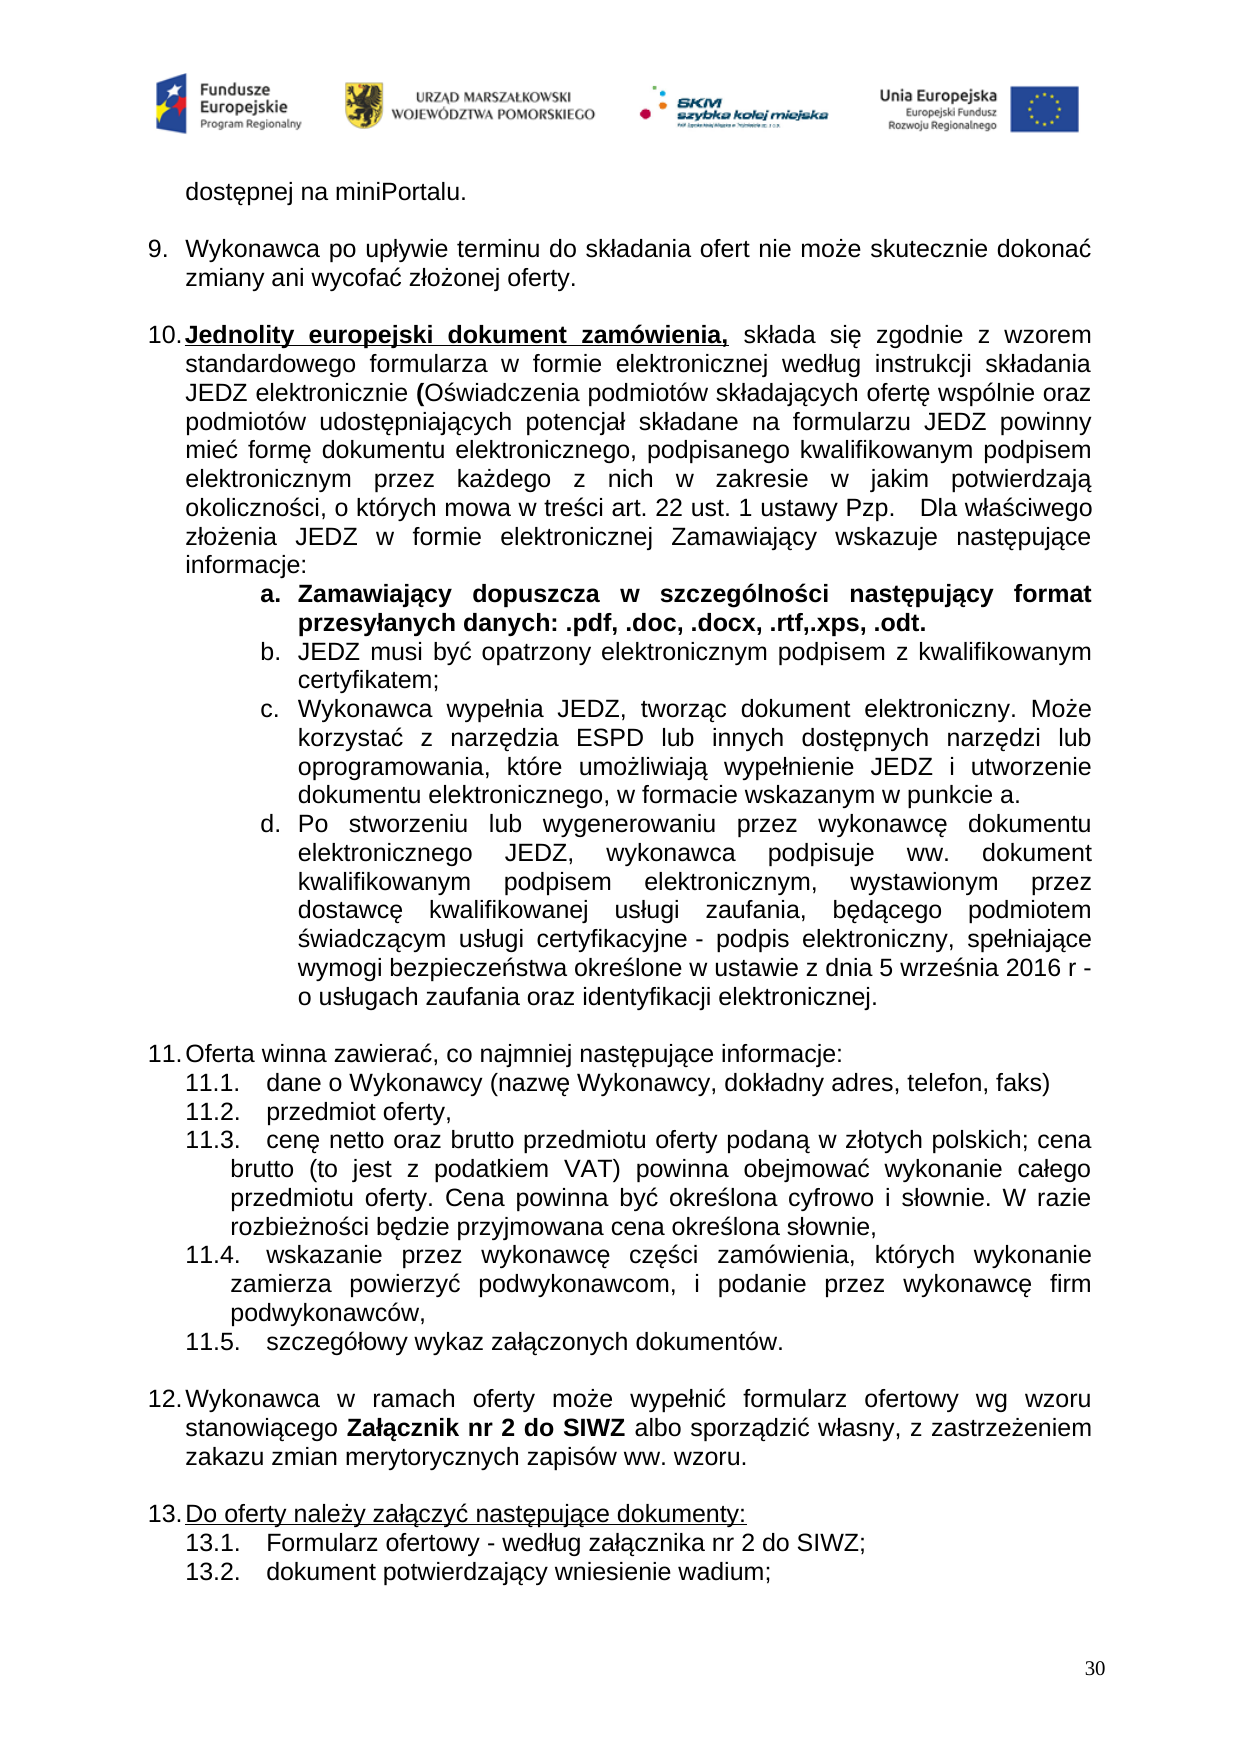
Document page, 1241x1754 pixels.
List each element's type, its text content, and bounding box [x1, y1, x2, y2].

list wskazanie przez wykonawcę części zamówienia, których wykonanie zamierza powierzyć podwykonawcom, i podanie przez wykonawcę firm podwykonawców, [185, 1240, 1093, 1326]
list dokument potwierdzający wniesienie wadium; [185, 1556, 1093, 1585]
picture [147, 73, 1093, 148]
list Formularz ofertowy - według załącznika nr 2 do SIWZ; [185, 1528, 1093, 1556]
list Po stworzeniu lub wygenerowaniu przez wykonawcę dokumentu elektronicznego JEDZ, wykonawca podpisuje ww. dokument kwalifikowanym podpisem elektronicznym, wystawionym przez dostawcę kwalifikowanej usługi zaufania, będącego podmiotem świadczącym usługi certyfikacyjne - podpis elektroniczny, spełniające wymogi bezpieczeństwa określone w ustawie z dnia 5 września 2016 r - o usługach zaufania oraz identyfikacji elektronicznej. [260, 809, 1093, 1010]
list Wykonawca w ramach oferty może wypełnić formularz ofertowy wg wzoru stanowiącego Załącznik nr 2 do SIWZ albo sporządzić własny, z zastrzeżeniem zakazu zmian merytorycznych zapisów ww. wzoru. [148, 1384, 1093, 1470]
list Wykonawca po upływie terminu do składania ofert nie może skutecznie dokonać zmiany ani wycofać złożonej oferty. [148, 234, 1093, 291]
list Zamawiający dopuszcza w szczególności następujący format przesyłanych danych: .pdf, .doc, .docx, .rtf,.xps, .odt. [260, 579, 1093, 636]
list Jednolity europejski dokument zamówienia, składa się zgodnie z wzorem standardowego formularza w formie elektronicznej według instrukcji składania JEDZ elektronicznie (Oświadczenia podmiotów składających ofertę wspólnie oraz podmiotów udostępniających potencjał składane na formularzu JEDZ powinny mieć formę dokumentu elektronicznego, podpisanego kwalifikowanym podpisem elektronicznym przez każdego z nich w zakresie w jakim potwierdzają okoliczności, o których mowa w treści art. 22 ust. 1 ustawy Pzp. Dla właściwego złożenia JEDZ w formie elektronicznej Zamawiający wskazuje następujące informacje: [148, 320, 1093, 579]
list cenę netto oraz brutto przedmiotu oferty podaną w złotych polskich; cena brutto (to jest z podatkiem VAT) powinna obejmować wykonanie całego przedmiotu oferty. Cena powinna być określona cyfrowo i słownie. W razie rozbieżności będzie przyjmowana cena określona słownie, [185, 1125, 1093, 1240]
list Wykonawca wypełnia JEDZ, tworząc dokument elektroniczny. Może korzystać z narzędzia ESPD lub innych dostępnych narzędzi lub oprogramowania, które umożliwiają wypełnienie JEDZ i utworzenie dokumentu elektronicznego, w formacie wskazanym w punkcie a. [260, 694, 1093, 809]
list szczegółowy wykaz załączonych dokumentów. [185, 1326, 1093, 1355]
list Oferta winna zawierać, co najmniej następujące informacje: [148, 1039, 1093, 1068]
list przedmiot oferty, [185, 1096, 1093, 1125]
list dane o Wykonawcy (nazwę Wykonawcy, dokładny adres, telefon, faks) [185, 1068, 1093, 1096]
list JEDZ musi być opatrzony elektronicznym podpisem z kwalifikowanym certyfikatem; [260, 636, 1093, 694]
list Do oferty należy załączyć następujące dokumenty: [148, 1499, 1093, 1528]
